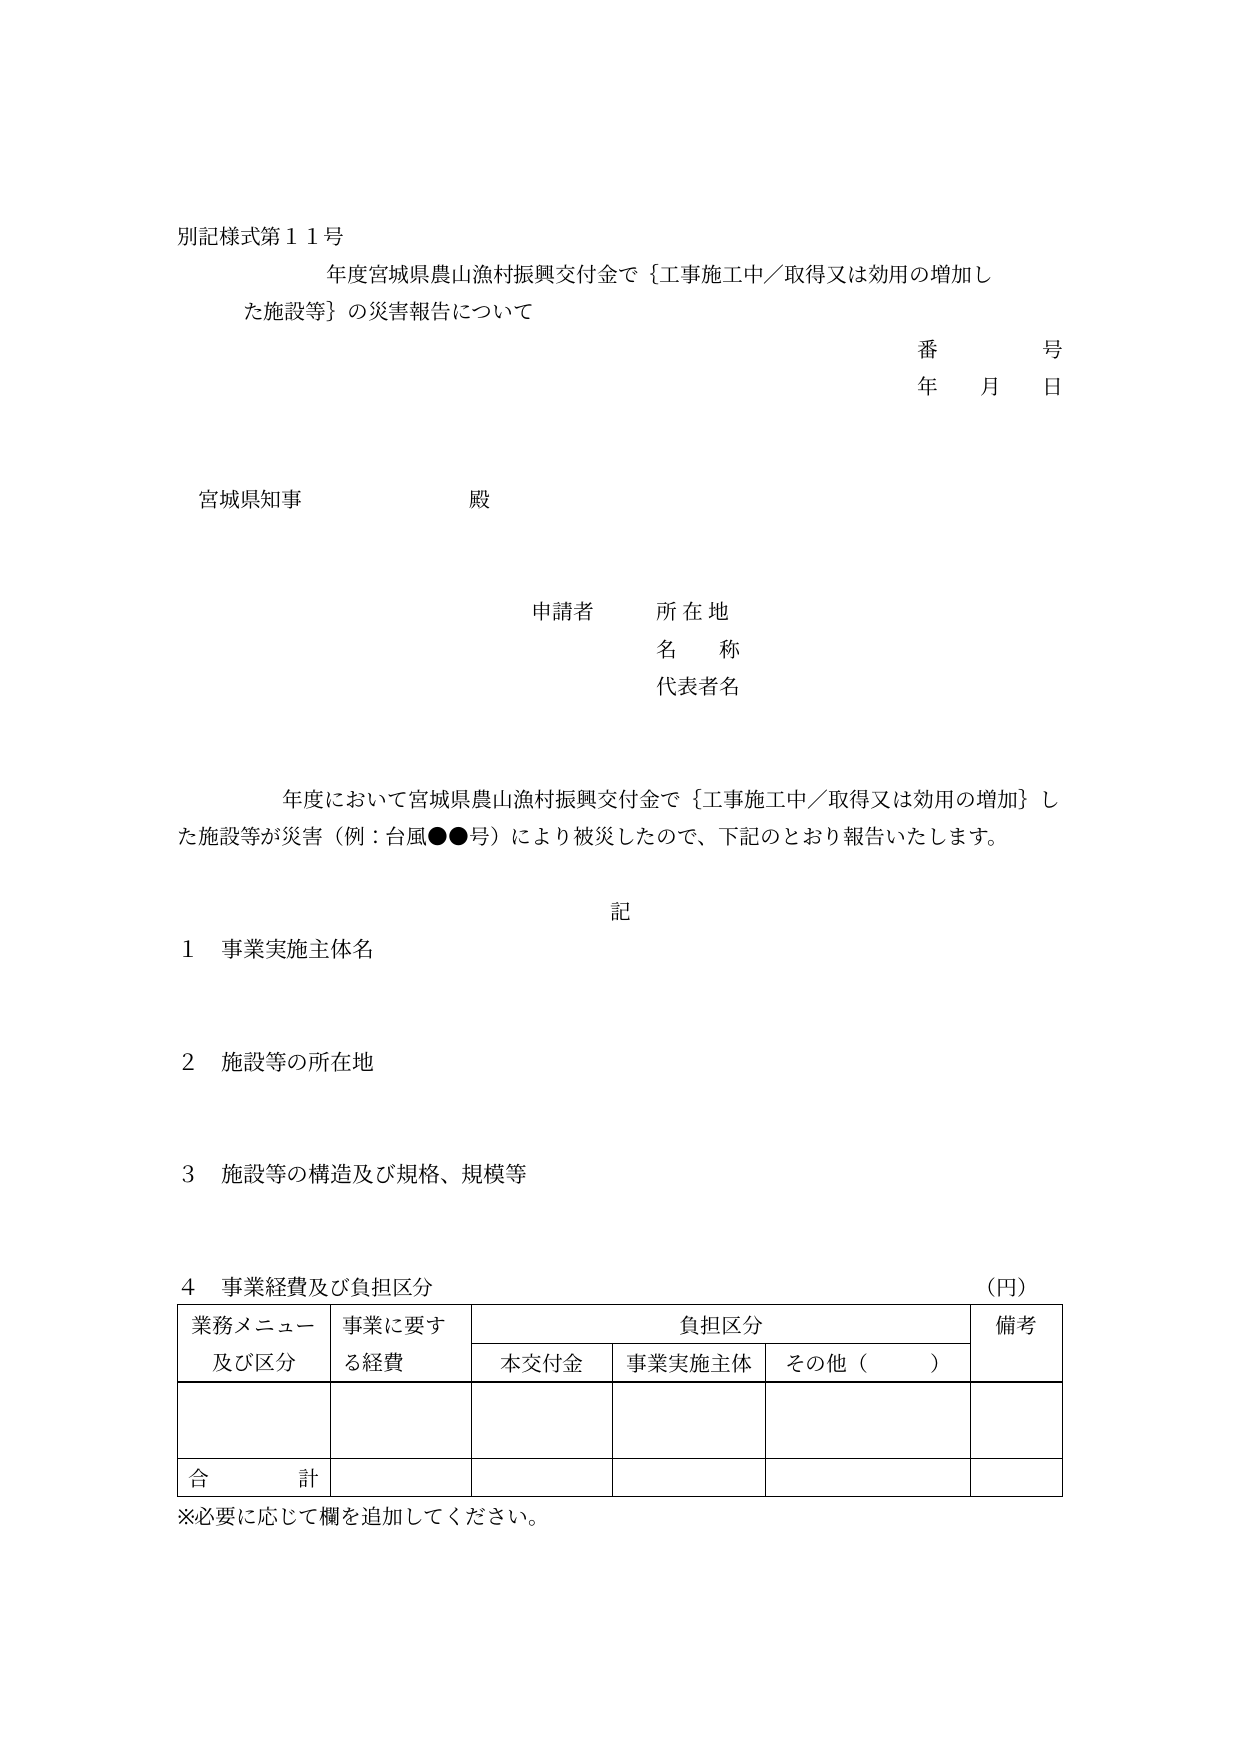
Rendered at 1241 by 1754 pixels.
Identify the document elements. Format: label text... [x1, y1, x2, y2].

text ４ 事業経費及び負担区分 （円） [177, 1267, 1063, 1304]
table_cell [766, 1383, 970, 1457]
text 年度宮城県農山漁村振興交付金で｛工事施工中／取得又は効用の増加した施設等｝の災害報告について [243, 254, 997, 329]
text １ 事業実施主体名 [177, 929, 1063, 967]
text 宮城県知事 殿 [177, 479, 1063, 517]
table_cell [178, 1383, 330, 1457]
text 年度において宮城県農山漁村振興交付金で｛工事施工中／取得又は効用の増加｝した施設等が災害（例：台風●●号）により被災したので、下記のとおり報告いたします。 [177, 779, 1063, 854]
text 記 [177, 892, 1063, 929]
table_header 事業に要する経費 [331, 1305, 471, 1381]
text 別記様式第１１号 [177, 217, 1063, 254]
table_cell [613, 1383, 765, 1457]
text 番 号 [177, 329, 1063, 367]
table_cell [472, 1459, 612, 1496]
text 代表者名 [177, 667, 1063, 704]
table_cell [331, 1459, 471, 1496]
table_cell [971, 1459, 1062, 1496]
table_cell [331, 1383, 471, 1457]
table_cell 合計 [178, 1459, 330, 1496]
table_cell [613, 1459, 765, 1496]
table_cell [766, 1459, 970, 1496]
table_header 業務メニュー及び区分 [178, 1305, 330, 1381]
table_cell 本交付金 [472, 1344, 612, 1381]
table_cell [971, 1383, 1062, 1457]
text ２ 施設等の所在地 [177, 1042, 1063, 1079]
text 年 月 日 [177, 367, 1063, 404]
table_cell 事業実施主体 [613, 1344, 765, 1381]
table_cell その他（ ） [766, 1344, 970, 1381]
text ※必要に応じて欄を追加してください。 [177, 1497, 1063, 1534]
table_header 負担区分 [472, 1305, 970, 1343]
table_header 備考 [971, 1305, 1062, 1381]
table_cell [472, 1383, 612, 1457]
text ３ 施設等の構造及び規格、規模等 [177, 1154, 1063, 1192]
text 申請者 所 在 地 [177, 592, 1063, 629]
text 名 称 [177, 629, 1063, 667]
